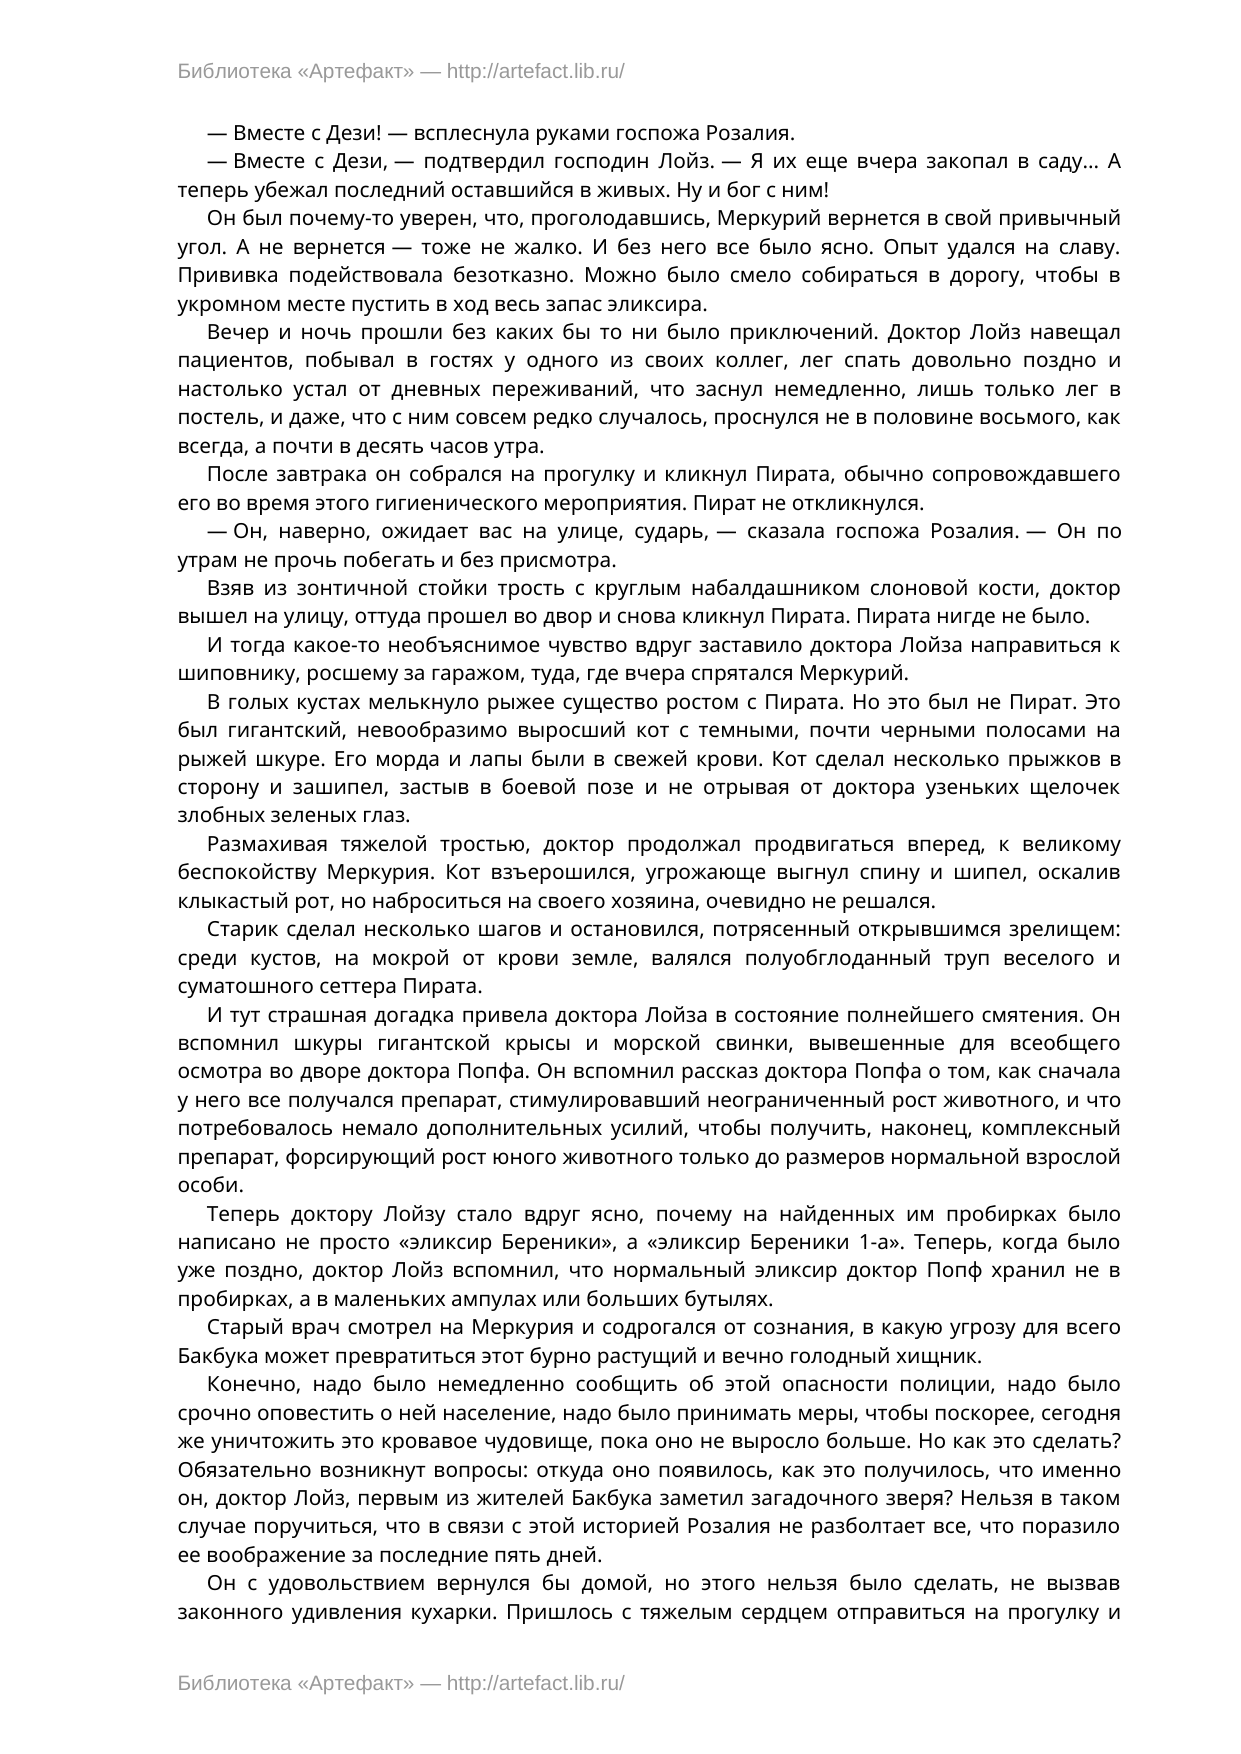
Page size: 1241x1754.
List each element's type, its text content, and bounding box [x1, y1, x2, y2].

text Конечно, надо было немедленно сообщить об этой опасности полиции, надо было срочно оповестить о ней население, надо было принимать меры, чтобы поскорее, сегодня же уничтожить это кровавое чудовище, пока оно не выросло больше. Но как это сделать? Обязательно возникнут вопросы: откуда оно появилось, как это получилось, что именно он, доктор Лойз, первым из жителей Бакбука заметил загадочного зверя? Нельзя в таком случае поручиться, что в связи с этой историей Розалия не разболтает все, что поразило ее воображение за последние пять дней. [177, 1369, 1122, 1568]
text Старик сделал несколько шагов и остановился, потрясенный открывшимся зрелищем: среди кустов, на мокрой от крови земле, валялся полуобглоданный труп веселого и суматошного сеттера Пирата. [177, 914, 1122, 1000]
text — Он, наверно, ожидает вас на улице, сударь, — сказала госпожа Розалия. — Он по утрам не прочь побегать и без присмотра. [177, 516, 1122, 573]
text Вечер и ночь прошли без каких бы то ни было приключений. Доктор Лойз навещал пациентов, побывал в гостях у одного из своих коллег, лег спать довольно поздно и настолько устал от дневных переживаний, что заснул немедленно, лишь только лег в постель, и даже, что с ним совсем редко случалось, проснулся не в половине восьмого, как всегда, а почти в десять часов утра. [177, 317, 1122, 459]
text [177, 1568, 1122, 1625]
text Он был почему-то уверен, что, проголодавшись, Меркурий вернется в свой привычный угол. А не вернется — тоже не жалко. И без него все было ясно. Опыт удался на славу. Прививка подействовала безотказно. Можно было смело собираться в дорогу, чтобы в укромном месте пустить в ход весь запас эликсира. [177, 203, 1122, 317]
text — Вместе с Дези! — всплеснула руками госпожа Розалия. [177, 118, 1122, 147]
text В голых кустах мелькнуло рыжее существо ростом с Пирата. Но это был не Пират. Это был гигантский, невообразимо выросший кот с темными, почти черными полосами на рыжей шкуре. Его морда и лапы были в свежей крови. Кот сделал несколько прыжков в сторону и зашипел, застыв в боевой позе и не отрывая от доктора узеньких щелочек злобных зеленых глаз. [177, 687, 1122, 829]
text После завтрака он собрался на прогулку и кликнул Пирата, обычно сопровождавшего его во время этого гигиенического мероприятия. Пират не откликнулся. [177, 459, 1122, 516]
text Старый врач смотрел на Меркурия и содрогался от сознания, в какую угрозу для всего Бакбука может превратиться этот бурно растущий и вечно голодный хищник. [177, 1312, 1122, 1369]
text — Вместе с Дези, — подтвердил господин Лойз. — Я их еще вчера закопал в саду... А теперь убежал последний оставшийся в живых. Ну и бог с ним! [177, 147, 1122, 203]
text Теперь доктору Лойзу стало вдруг ясно, почему на найденных им пробирках было написано не просто «эликсир Береники», а «эликсир Береники 1-а». Теперь, когда было уже поздно, доктор Лойз вспомнил, что нормальный эликсир доктор Попф хранил не в пробирках, а в маленьких ампулах или больших бутылях. [177, 1199, 1122, 1312]
text Размахивая тяжелой тростью, доктор продолжал продвигаться вперед, к великому беспокойству Меркурия. Кот взъерошился, угрожающе выгнул спину и шипел, оскалив клыкастый рот, но наброситься на своего хозяина, очевидно не решался. [177, 829, 1122, 914]
text И тогда какое-то необъяснимое чувство вдруг заставило доктора Лойза направиться к шиповнику, росшему за гаражом, туда, где вчера спрятался Меркурий. [177, 630, 1122, 687]
text И тут страшная догадка привела доктора Лойза в состояние полнейшего смятения. Он вспомнил шкуры гигантской крысы и морской свинки, вывешенные для всеобщего осмотра во дворе доктора Попфа. Он вспомнил рассказ доктора Попфа о том, как сначала у него все получался препарат, стимулировавший неограниченный рост животного, и что потребовалось немало дополнительных усилий, чтобы получить, наконец, комплексный препарат, форсирующий рост юного животного только до размеров нормальной взрослой особи. [177, 1000, 1122, 1199]
text Взяв из зонтичной стойки трость с круглым набалдашником слоновой кости, доктор вышел на улицу, оттуда прошел во двор и снова кликнул Пирата. Пирата нигде не было. [177, 573, 1122, 630]
